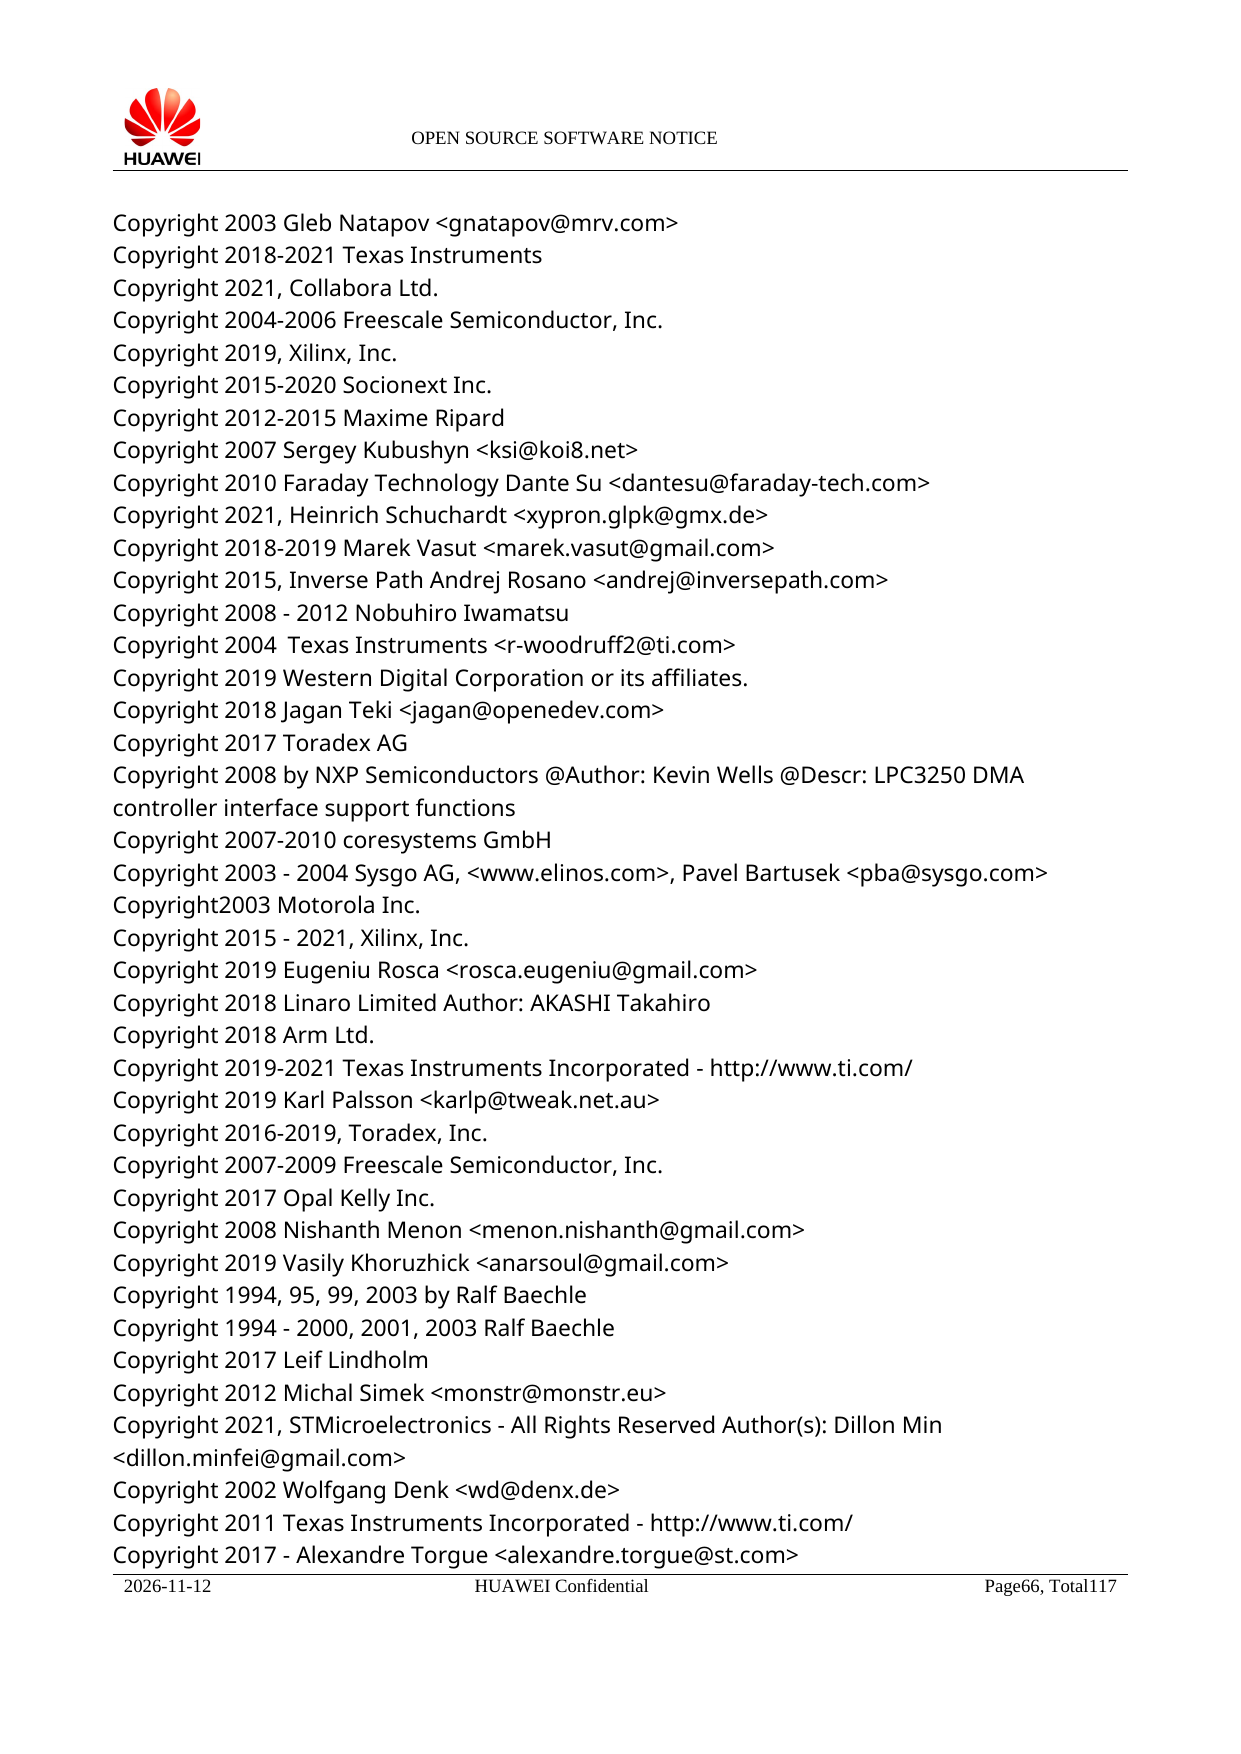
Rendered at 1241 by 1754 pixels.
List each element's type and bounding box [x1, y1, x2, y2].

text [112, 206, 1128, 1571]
picture [124, 88, 201, 165]
